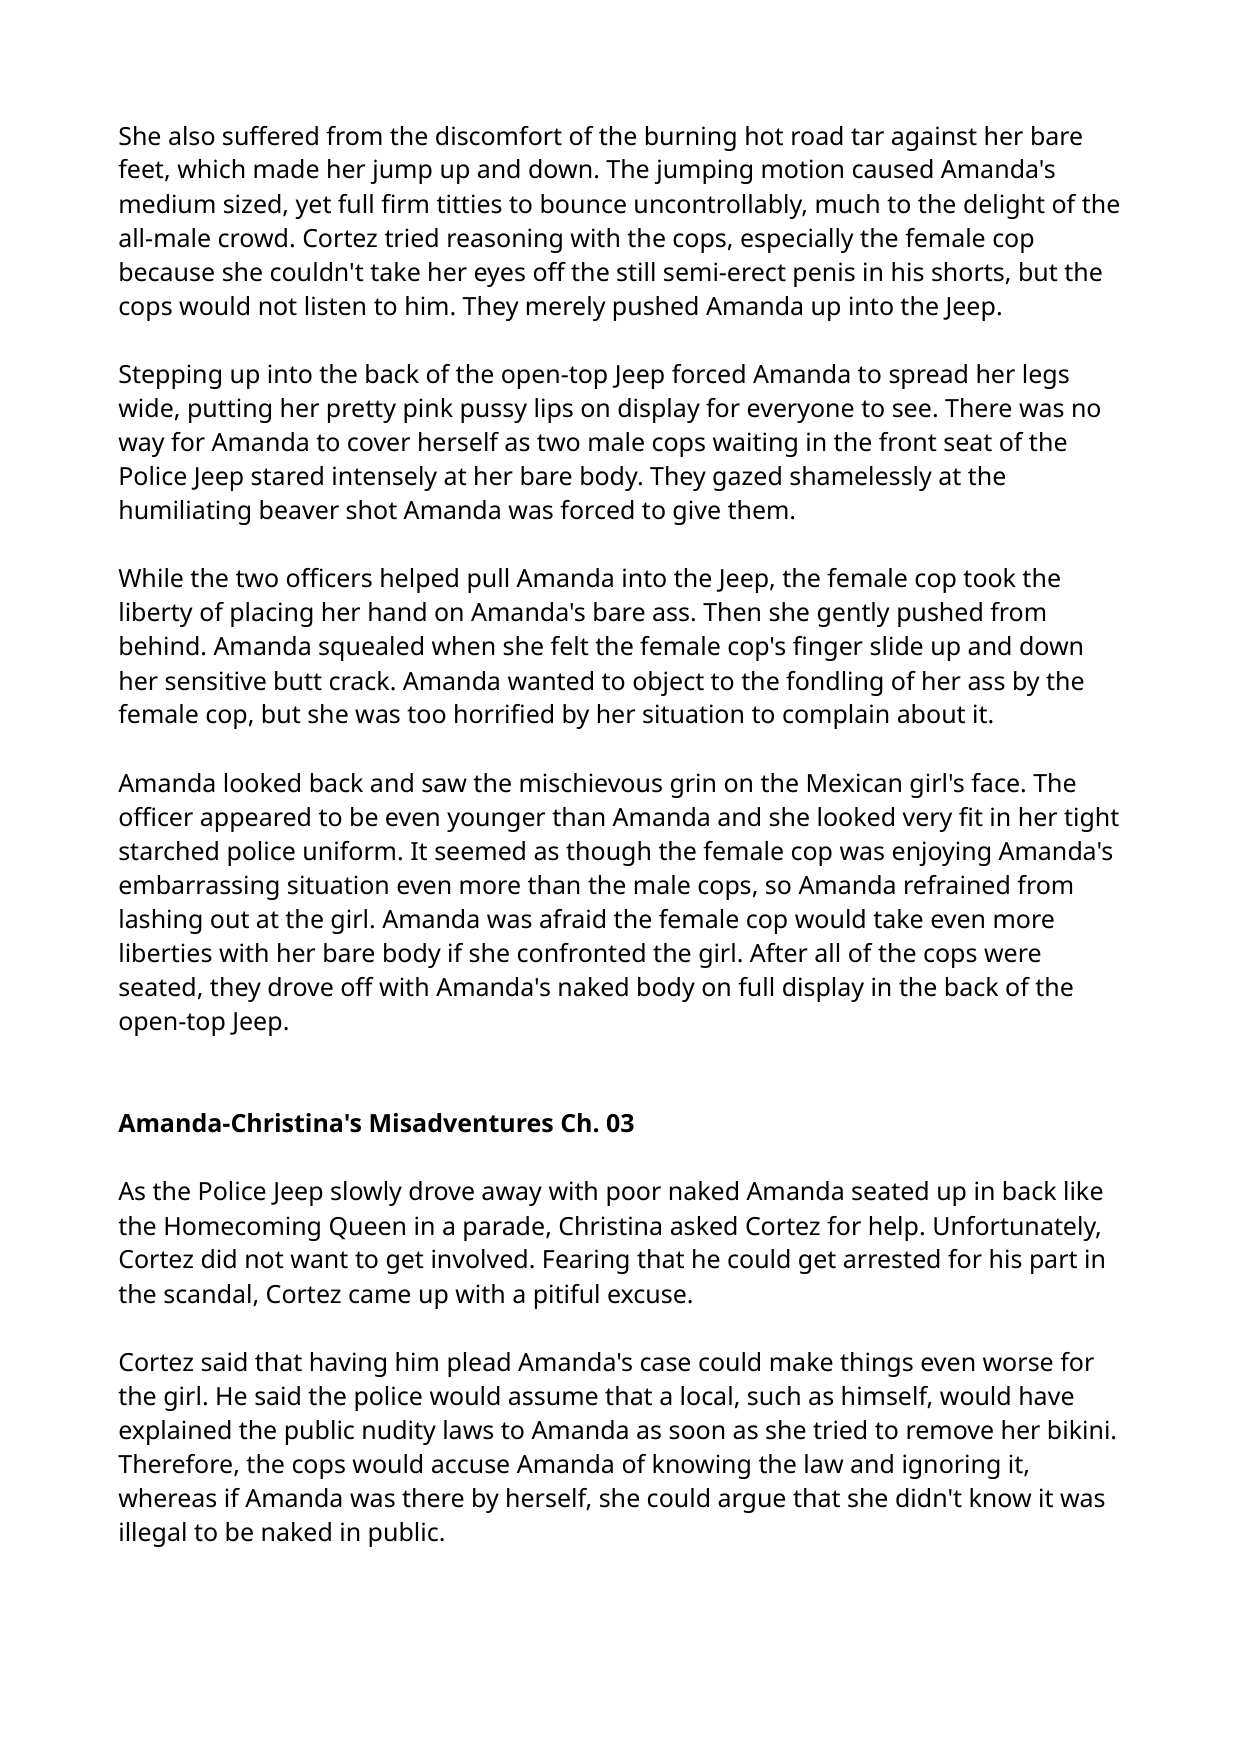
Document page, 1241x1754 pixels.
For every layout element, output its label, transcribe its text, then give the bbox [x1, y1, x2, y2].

text Stepping up into the back of the open-top Jeep forced Amanda to spread her legs wide, putting her pretty pink pussy lips on display for everyone to see. There was no way for Amanda to cover herself as two male cops waiting in the front seat of the Police Jeep stared intensely at her bare body. They gazed shamelessly at the humiliating beaver shot Amanda was forced to give them. [118, 357, 1122, 527]
text As the Police Jeep slowly drove away with poor naked Amanda seated up in back like the Homecoming Queen in a parade, Christina asked Cortez for help. Unfortunately, Cortez did not want to get involved. Fearing that he could get arrested for his part in the scandal, Cortez came up with a pitiful excuse. [118, 1174, 1122, 1310]
text Amanda looked back and saw the mischievous grin on the Mexican girl's face. The officer appeared to be even younger than Amanda and she looked very fit in her tight starched police uniform. It seemed as though the female cop was enjoying Amanda's embarrassing situation even more than the male cops, so Amanda refrained from lashing out at the girl. Amanda was afraid the female cop would take even more liberties with her bare body if she confronted the girl. After all of the cops were seated, they drove off with Amanda's naked body on full display in the back of the open-top Jeep. [118, 765, 1122, 1038]
text She also suffered from the discomfort of the burning hot road tar against her bare feet, which made her jump up and down. The jumping motion caused Amanda's medium sized, yet full firm titties to bounce uncontrollably, much to the delight of the all-male crowd. Cortez tried reasoning with the cops, especially the female cop because she couldn't take her eyes off the still semi-erect penis in his shorts, but the cops would not listen to him. They merely pushed Amanda up into the Jeep. [118, 118, 1122, 322]
text Cortez said that having him plead Amanda's case could make things even worse for the girl. He said the police would assume that a local, such as himself, would have explained the public nudity laws to Amanda as soon as she tried to remove her bikini. Therefore, the cops would accuse Amanda of knowing the law and ignoring it, whereas if Amanda was there by herself, she could argue that she didn't know it was illegal to be naked in public. [118, 1344, 1122, 1549]
text While the two officers helped pull Amanda into the Jeep, the female cop took the liberty of placing her hand on Amanda's bare ass. Then she gently pushed from behind. Amanda squealed when she felt the female cop's finger slide up and down her sensitive butt crack. Amanda wanted to object to the fondling of her ass by the female cop, but she was too horrified by her situation to complain about it. [118, 561, 1122, 731]
text Amanda-Christina's Misadventures Ch. 03 [118, 1106, 1122, 1140]
